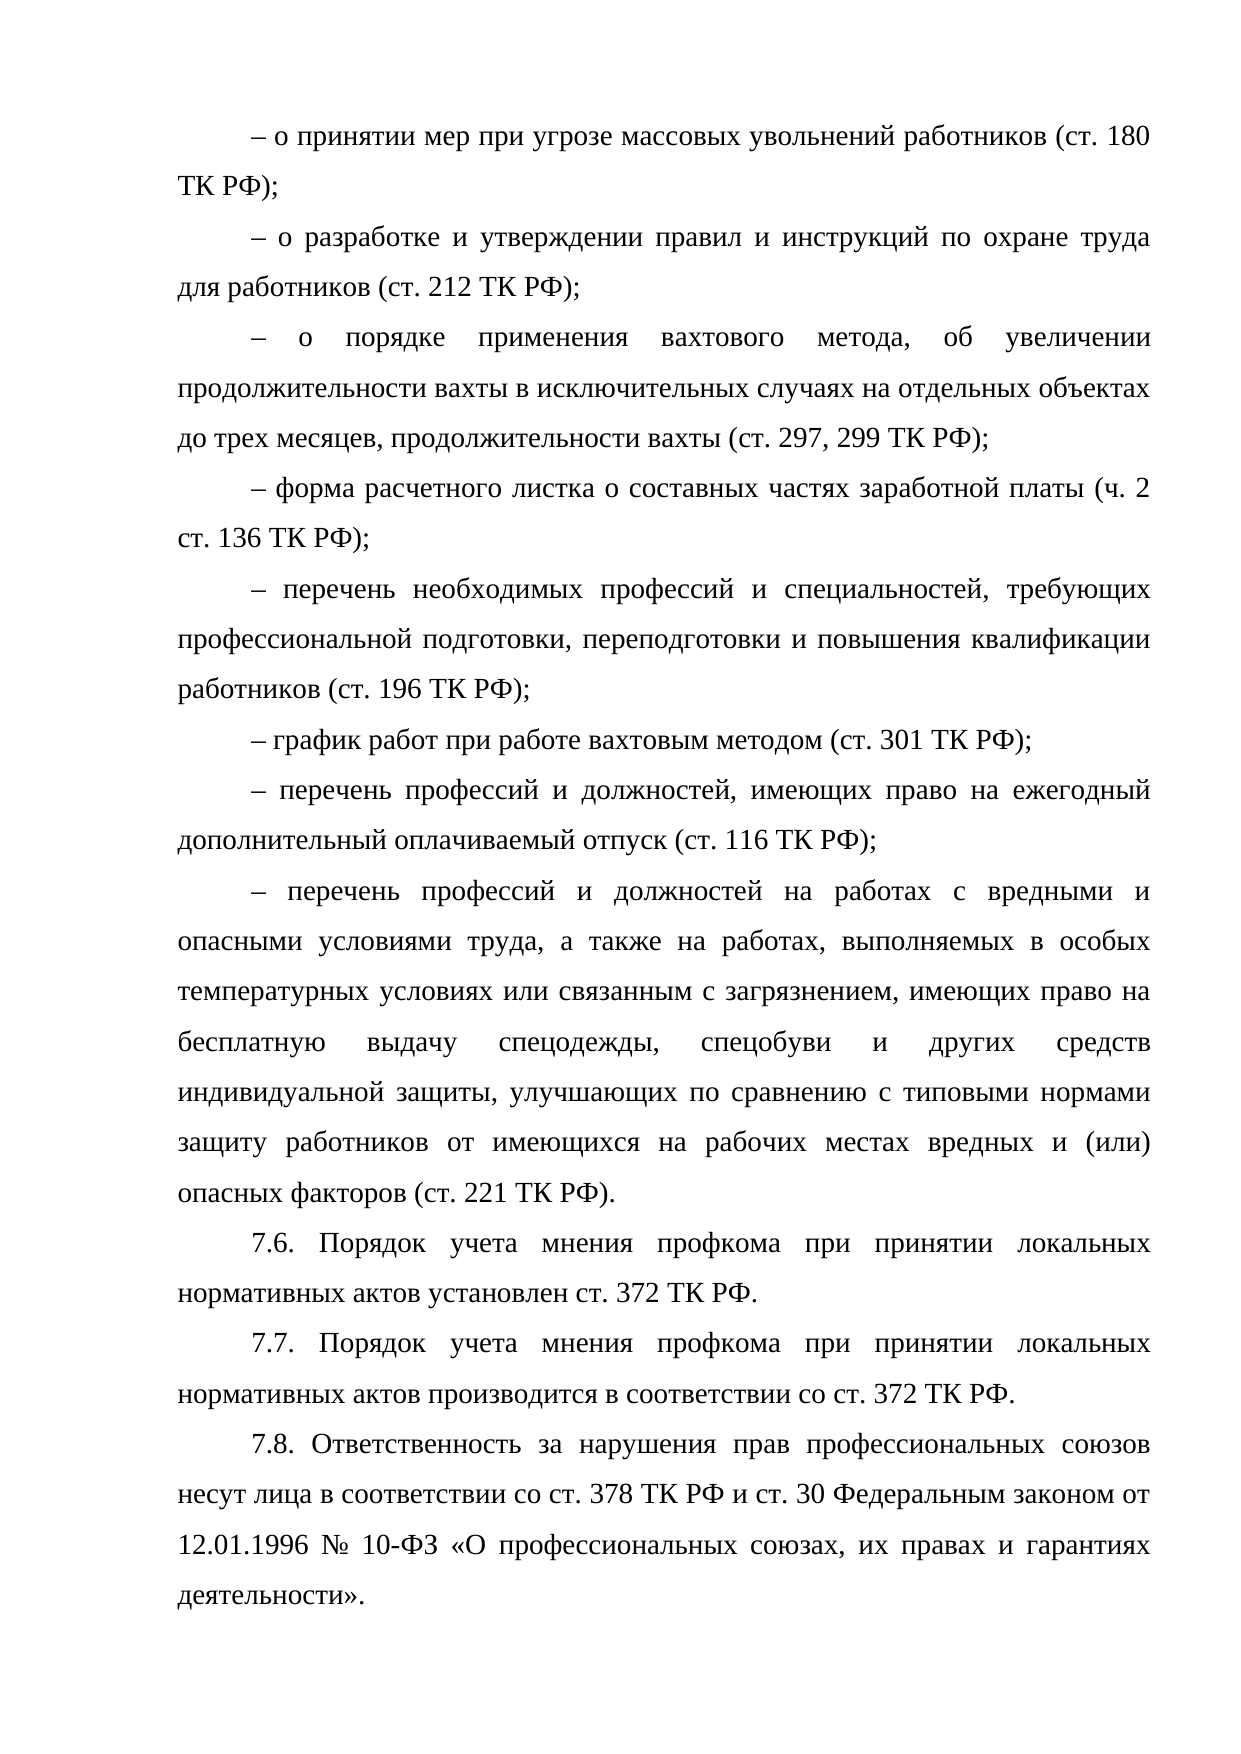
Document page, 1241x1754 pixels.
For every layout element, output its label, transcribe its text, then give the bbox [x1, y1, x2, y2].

text 7.7. Порядок учета мнения профкома при принятии локальных нормативных актов производится в соответствии со ст. 372 ТК РФ. [177, 1326, 1152, 1409]
text – перечень профессий и должностей, имеющих право на ежегодный дополнительный оплачиваемый отпуск (ст. 116 ТК РФ); [177, 772, 1152, 856]
text – перечень профессий и должностей на работах с вредными и опасными условиями труда, а также на работах, выполняемых в особых температурных условиях или связанным с загрязнением, имеющих право на бесплатную выдачу спецодежды, спецобуви и других средств индивидуальной защиты, улучшающих по сравнению с типовыми нормами защиту работников от имеющихся на рабочих местах вредных и (или) опасных факторов (ст. 221 ТК РФ). [177, 873, 1152, 1208]
text – перечень необходимых профессий и специальностей, требующих профессиональной подготовки, переподготовки и повышения квалификации работников (ст. 196 ТК РФ); [177, 571, 1152, 705]
text – форма расчетного листка о составных частях заработной платы (ч. 2 ст. 136 ТК РФ); [177, 470, 1152, 554]
text – график работ при работе вахтовым методом (ст. 301 ТК РФ); [177, 722, 1152, 755]
text – о порядке применения вахтового метода, об увеличении продолжительности вахты в исключительных случаях на отдельных объектах до трех месяцев, продолжительности вахты (ст. 297, 299 ТК РФ); [177, 319, 1152, 453]
text 7.8. Ответственность за нарушения прав профессиональных союзов несут лица в соответствии со ст. 378 ТК РФ и ст. 30 Федеральным законом от 12.01.1996 № 10-ФЗ «О профессиональных союзах, их правах и гарантиях деятельности». [177, 1426, 1152, 1611]
text 7.6. Порядок учета мнения профкома при принятии локальных нормативных актов установлен ст. 372 ТК РФ. [177, 1225, 1152, 1309]
text – о разработке и утверждении правил и инструкций по охране труда для работников (ст. 212 ТК РФ); [177, 219, 1152, 303]
text – о принятии мер при угрозе массовых увольнений работников (ст. 180 ТК РФ); [177, 118, 1152, 202]
